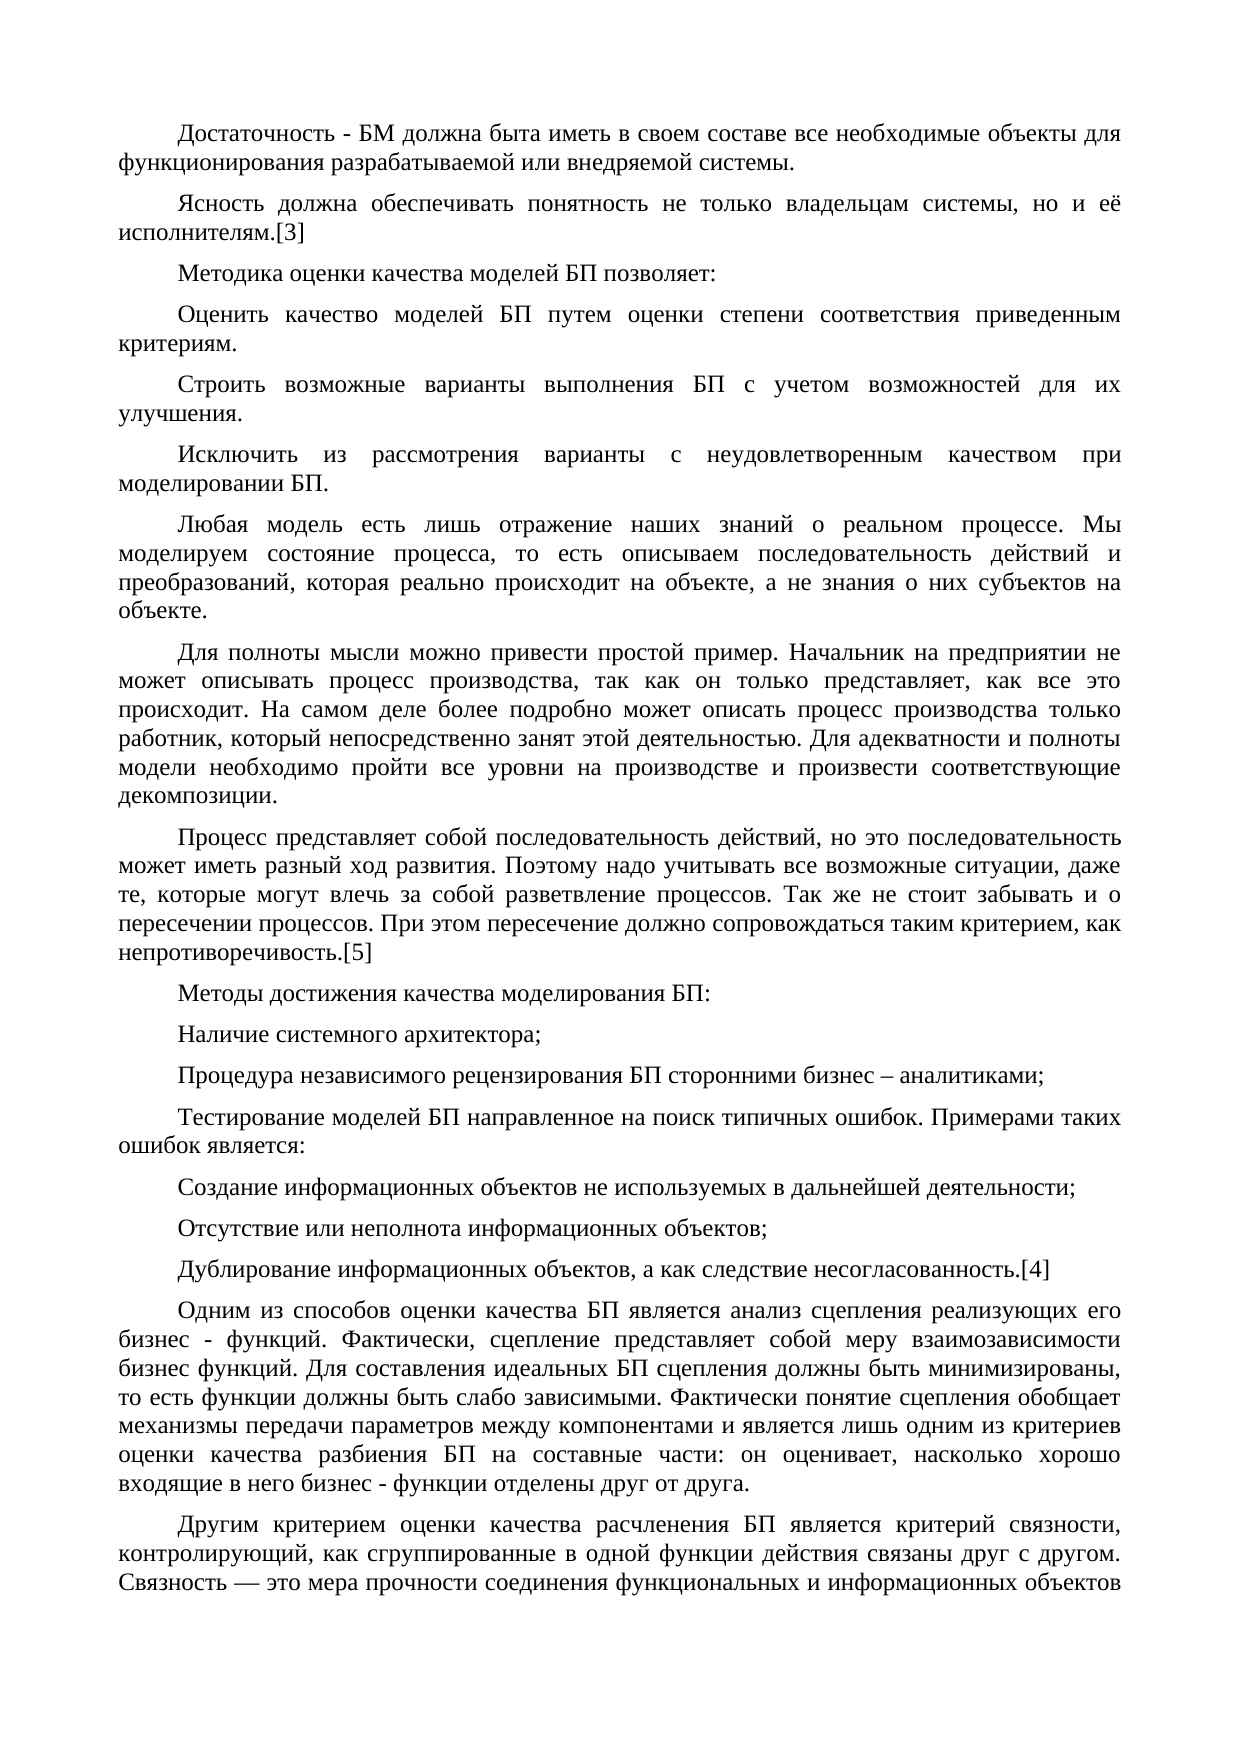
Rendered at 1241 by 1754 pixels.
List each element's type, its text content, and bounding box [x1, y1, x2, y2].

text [118, 1509, 1122, 1596]
text Наличие системного архитектора; [118, 1019, 1122, 1048]
text Методика оценки качества моделей БП позволяет: [118, 258, 1122, 287]
text Методы достижения качества моделирования БП: [118, 978, 1122, 1007]
text Строить возможные варианты выполнения БП с учетом возможностей для их улучшения. [118, 369, 1122, 427]
text Процесс представляет собой последовательность действий, но это последовательность может иметь разный ход развития. Поэтому надо учитывать все возможные ситуации, даже те, которые могут влечь за собой разветвление процессов. Так же не стоит забывать и о пересечении процессов. При этом пересечение должно сопровождаться таким критерием, как непротиворечивость.[5] [118, 822, 1122, 966]
text Любая модель есть лишь отражение наших знаний о реальном процессе. Мы моделируем состояние процесса, то есть описываем последовательность действий и преобразований, которая реально происходит на объекте, а не знания о них субъектов на объекте. [118, 509, 1122, 624]
text Исключить из рассмотрения варианты с неудовлетворенным качеством при моделировании БП. [118, 439, 1122, 497]
text Одним из способов оценки качества БП является анализ сцепления реализующих его бизнес - функций. Фактически, сцепление представляет собой меру взаимозависимости бизнес функций. Для составления идеальных БП сцепления должны быть минимизированы, то есть функции должны быть слабо зависимыми. Фактически понятие сцепления обобщает механизмы передачи параметров между компонентами и является лишь одним из критериев оценки качества разбиения БП на составные части: он оценивает, насколько хорошо входящие в него бизнес - функции отделены друг от друга. [118, 1296, 1122, 1497]
text Дублирование информационных объектов, а как следствие несогласованность.[4] [118, 1254, 1122, 1283]
text Процедура независимого рецензирования БП сторонними бизнес – аналитиками; [118, 1061, 1122, 1089]
text Тестирование моделей БП направленное на поиск типичных ошибок. Примерами таких ошибок является: [118, 1102, 1122, 1159]
text Ясность должна обеспечивать понятность не только владельцам системы, но и её исполнителям.[3] [118, 188, 1122, 246]
text Для полноты мысли можно привести простой пример. Начальник на предприятии не может описывать процесс производства, так как он только представляет, как все это происходит. На самом деле более подробно может описать процесс производства только работник, который непосредственно занят этой деятельностью. Для адекватности и полноты модели необходимо пройти все уровни на производстве и произвести соответствующие декомпозиции. [118, 637, 1122, 809]
text Оценить качество моделей БП путем оценки степени соответствия приведенным критериям. [118, 299, 1122, 357]
text Достаточность - БМ должна быта иметь в своем составе все необходимые объекты для функционирования разрабатываемой или внедряемой системы. [118, 118, 1122, 176]
text Создание информационных объектов не используемых в дальнейшей деятельности; [118, 1172, 1122, 1201]
text Отсутствие или неполнота информационных объектов; [118, 1213, 1122, 1242]
